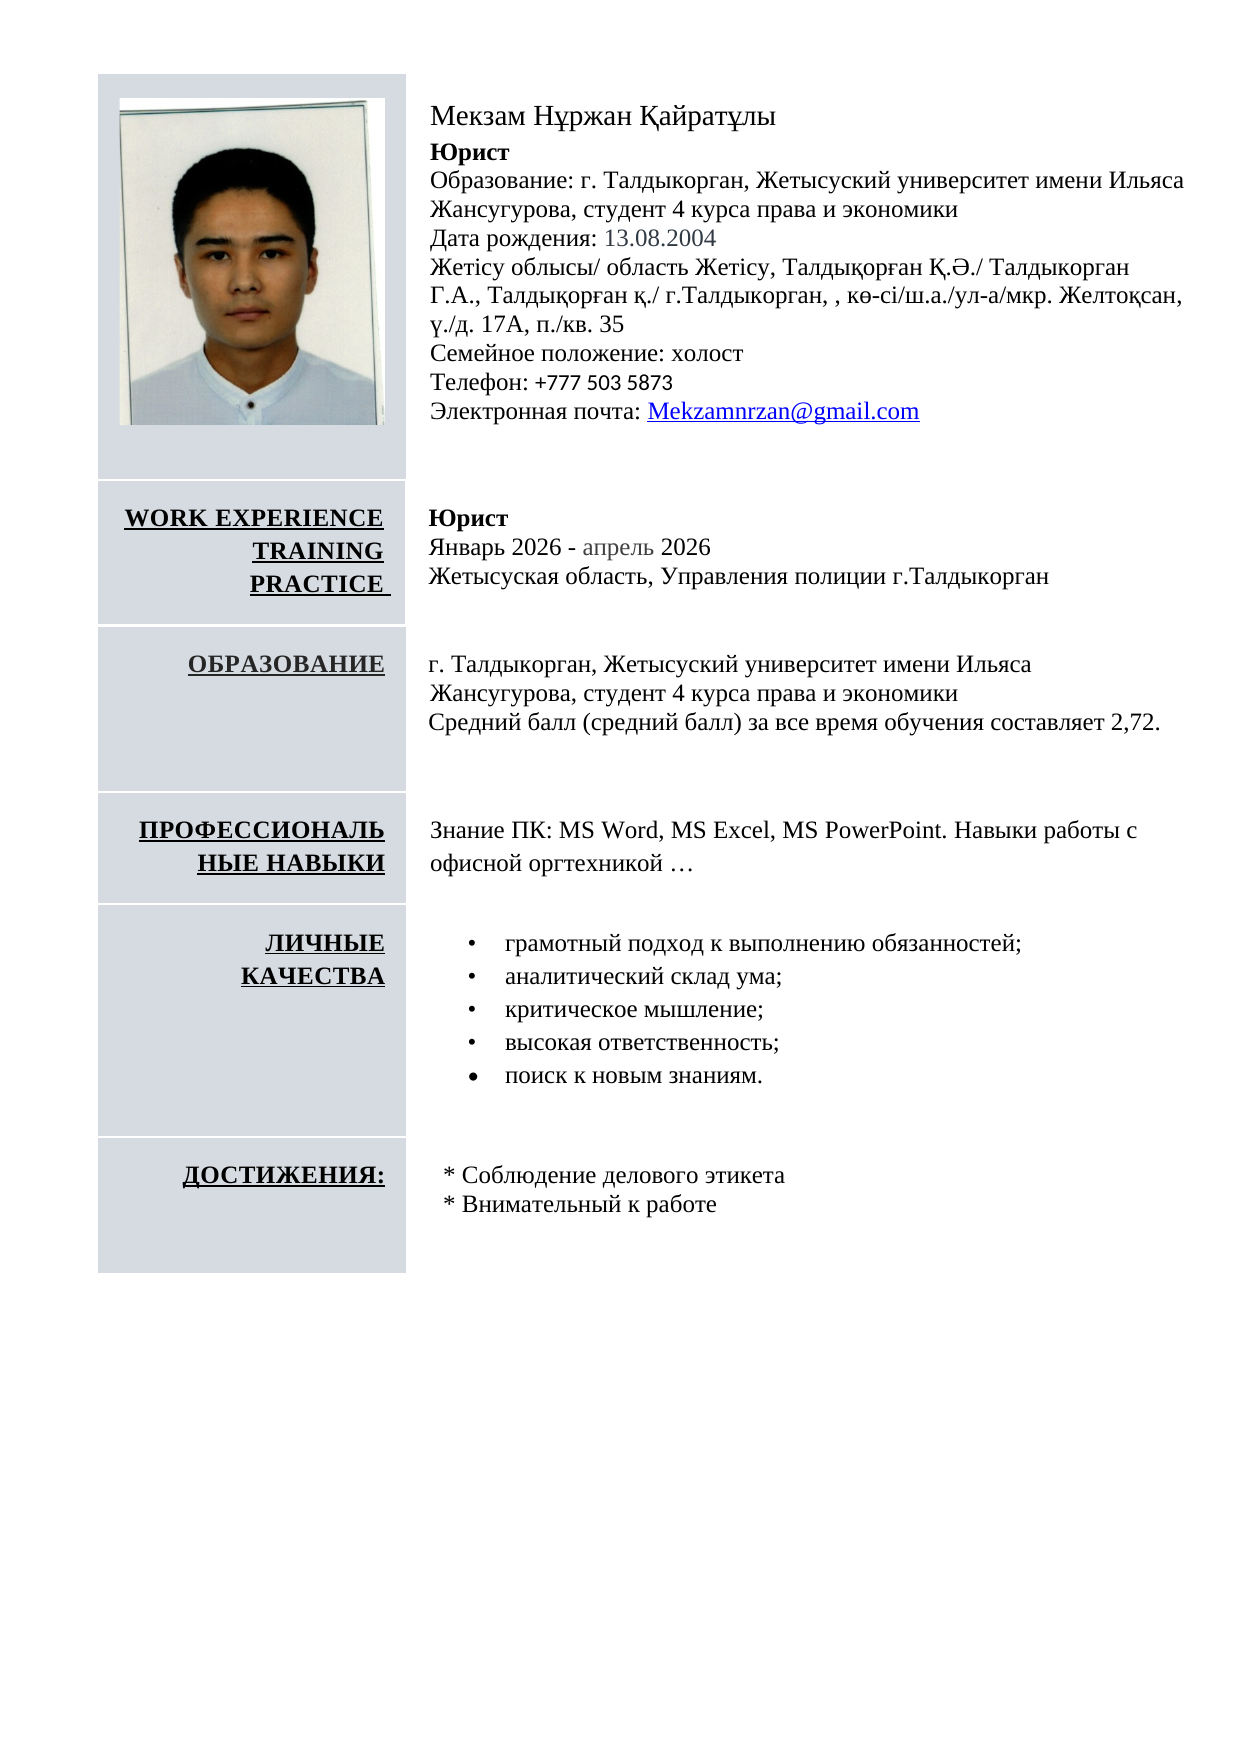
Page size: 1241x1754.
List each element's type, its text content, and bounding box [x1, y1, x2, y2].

table_cell ПРОФЕССИОНАЛЬНЫЕ НАВЫКИ [98, 793, 406, 903]
table_cell грамотный подход к выполнению обязанностей; аналитический склад ума; критическое мышление; высокая ответственность; поиск к новым знаниям. [409, 905, 1206, 1136]
table_header Мекзам Нұржан Қайратұлы Юрист Образование: г. Талдыкорган, Жетысуский университет имени Ильяса Жансугурова, студент 4 курса права и экономики Дата рождения: 13.08.2004 Жетісу облысы/ область Жетісу, Талдықорған Қ.Ә./ Талдыкорган Г.А., Талдықорған қ./ г.Талдыкорган, , кө-сі/ш.а./ул-а/мкр. Желтоқсан, ү./д. 17А, п./кв. 35 Семейное положение: холост Телефон: +777 503 5873 Электронная почта: Mekzamnrzan@gmail.com [409, 76, 1206, 479]
table_cell * Соблюдение делового этикета * Внимательный к работе [409, 1138, 1206, 1273]
table_cell ОБРАЗОВАНИЕ [98, 627, 406, 791]
table_header [98, 74, 406, 479]
table_cell ЛИЧНЫЕ КАЧЕСТВА [98, 905, 406, 1136]
table_cell г. Талдыкорган, Жетысуский университет имени Ильяса Жансугурова, студент 4 курса права и экономики Средний балл (средний балл) за все время обучения составляет 2,72. [409, 627, 1206, 791]
table_cell ДОСТИЖЕНИЯ: [98, 1138, 406, 1273]
table_cell Юрист Январь 2026 - апрель 2026 Жетысуская область, Управления полиции г.Талдыкорган [407, 481, 1206, 624]
table_cell WORK EXPERIENCE TRAINING PRACTICE [98, 481, 405, 624]
table_cell Знание ПК: MS Word, MS Excel, MS PowerPoint. Навыки работы с офисной оргтехникой … [409, 793, 1206, 903]
picture [119, 98, 385, 425]
